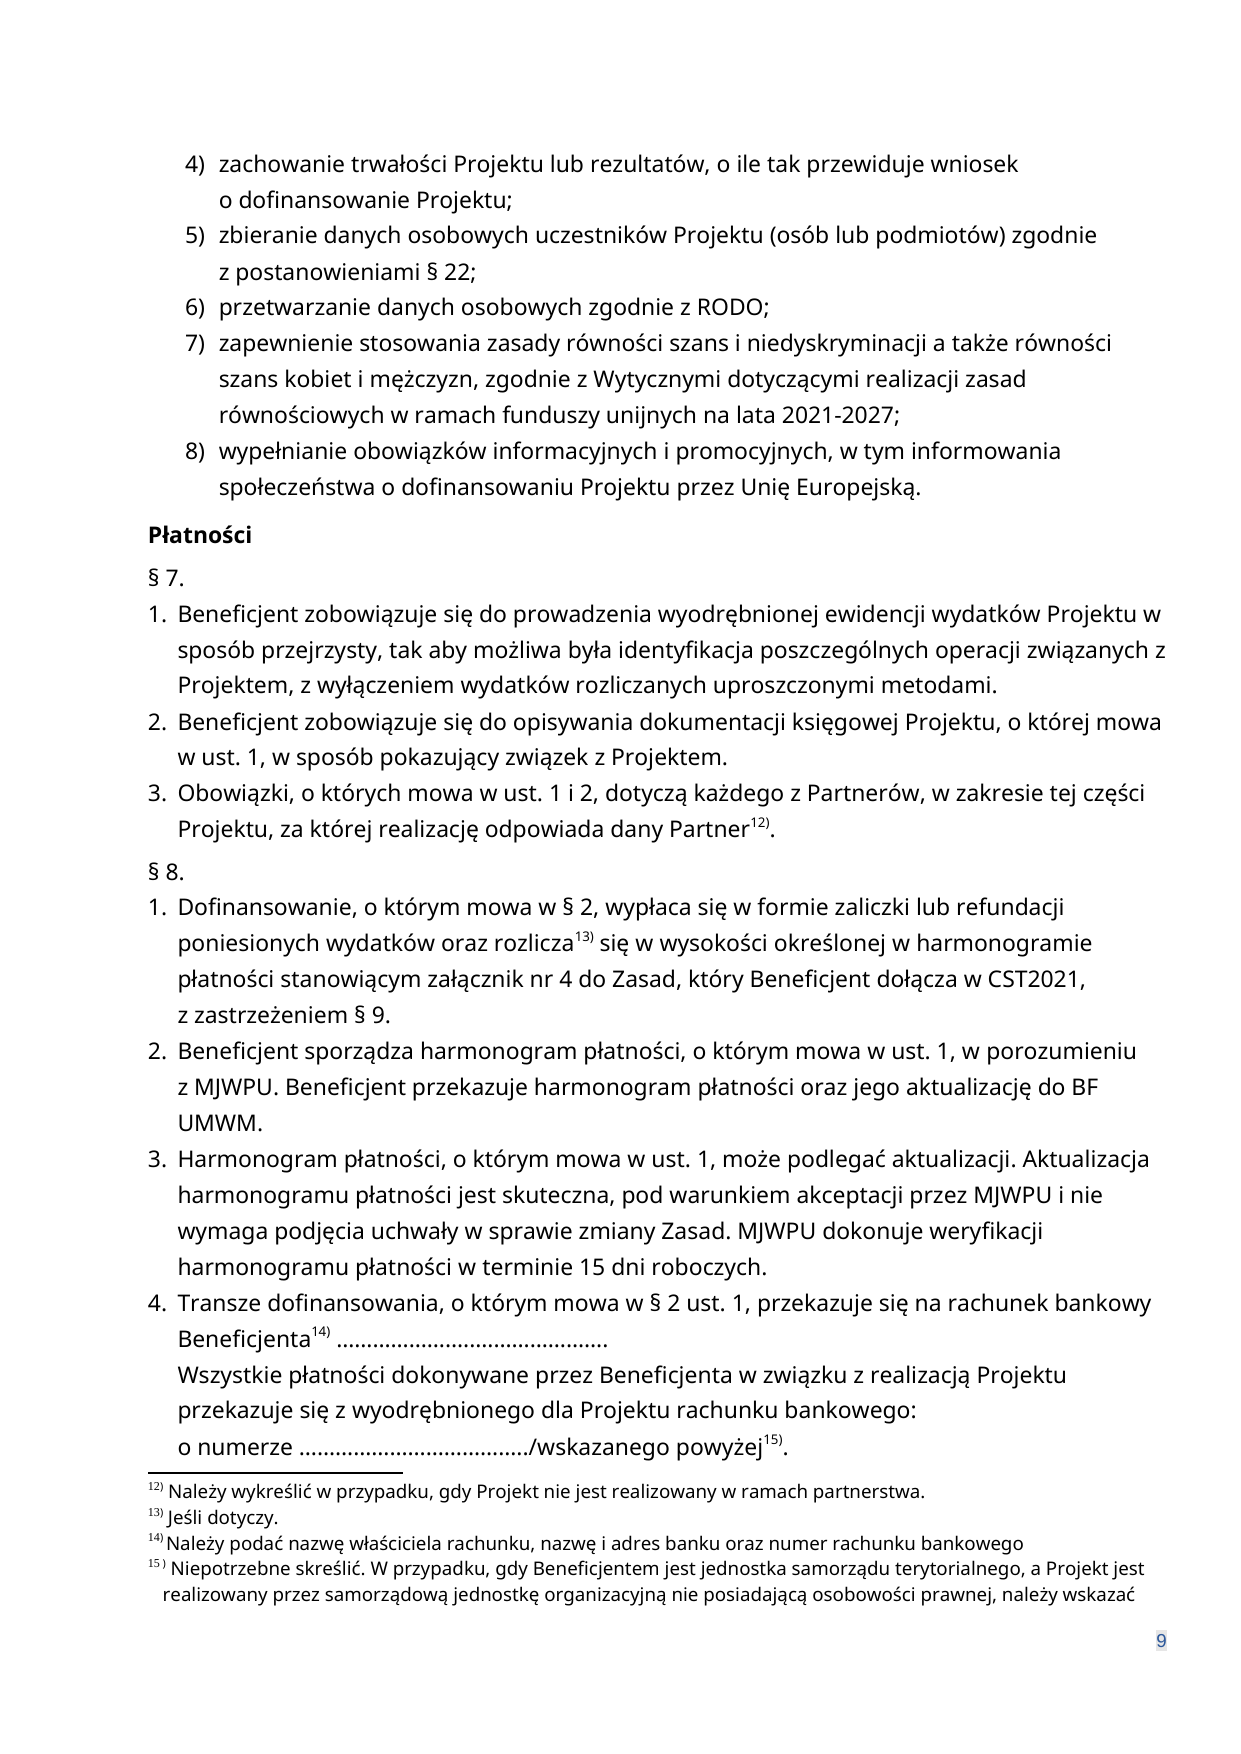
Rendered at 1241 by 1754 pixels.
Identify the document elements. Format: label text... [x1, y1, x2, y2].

subtitle § 7. [148, 562, 1167, 593]
subtitle Płatności [148, 519, 1167, 551]
list Beneficjent zobowiązuje się do prowadzenia wyodrębnionej ewidencji wydatków Projektu w sposób przejrzysty, tak aby możliwa była identyfikacja poszczególnych operacji związanych z Projektem, z wyłączeniem wydatków rozliczanych uproszczonymi metodami. [148, 598, 1167, 701]
list Harmonogram płatności, o którym mowa w ust. 1, może podlegać aktualizacji. Aktualizacja harmonogramu płatności jest skuteczna, pod warunkiem akceptacji przez MJWPU i nie wymaga podjęcia uchwały w sprawie zmiany Zasad. MJWPU dokonuje weryfikacji harmonogramu płatności w terminie 15 dni roboczych. [148, 1143, 1167, 1282]
list wypełnianie obowiązków informacyjnych i promocyjnych, w tym informowania społeczeństwa o dofinansowaniu Projektu przez Unię Europejską. [185, 435, 1167, 502]
list Transze dofinansowania, o którym mowa w § 2 ust. 1, przekazuje się na rachunek bankowy Beneficjenta) …………………..…………………. Wszystkie płatności dokonywane przez Beneficjenta w związku z realizacją Projektu przekazuje się z wyodrębnionego dla Projektu rachunku bankowego: o numerze ………………………………../wskazanego powyżej). [148, 1287, 1167, 1462]
list przetwarzanie danych osobowych zgodnie z RODO; [185, 291, 1167, 323]
list Beneficjent sporządza harmonogram płatności, o którym mowa w ust. 1, w porozumieniu z MJWPU. Beneficjent przekazuje harmonogram płatności oraz jego aktualizację do BF UMWM. [148, 1035, 1167, 1138]
list zbieranie danych osobowych uczestników Projektu (osób lub podmiotów) zgodnie z postanowieniami § 22; [185, 219, 1167, 287]
list Beneficjent zobowiązuje się do opisywania dokumentacji księgowej Projektu, o której mowa w ust. 1, w sposób pokazujący związek z Projektem. [148, 705, 1167, 773]
list zapewnienie stosowania zasady równości szans i niedyskryminacji a także równości szans kobiet i mężczyzn, zgodnie z Wytycznymi dotyczącymi realizacji zasad równościowych w ramach funduszy unijnych na lata 2021-2027; [185, 327, 1167, 430]
list Dofinansowanie, o którym mowa w § 2, wypłaca się w formie zaliczki lub refundacji poniesionych wydatków oraz rozlicza) się w wysokości określonej w harmonogramie płatności stanowiącym załącznik nr 4 do Zasad, który Beneficjent dołącza w CST2021, z zastrzeżeniem § 9. [148, 891, 1167, 1030]
list Obowiązki, o których mowa w ust. 1 i 2, dotyczą każdego z Partnerów, w zakresie tej części Projektu, za której realizację odpowiada dany Partner). [148, 777, 1167, 844]
list zachowanie trwałości Projektu lub rezultatów, o ile tak przewiduje wniosek o dofinansowanie Projektu; [185, 148, 1167, 215]
subtitle § 8. [148, 855, 1167, 887]
